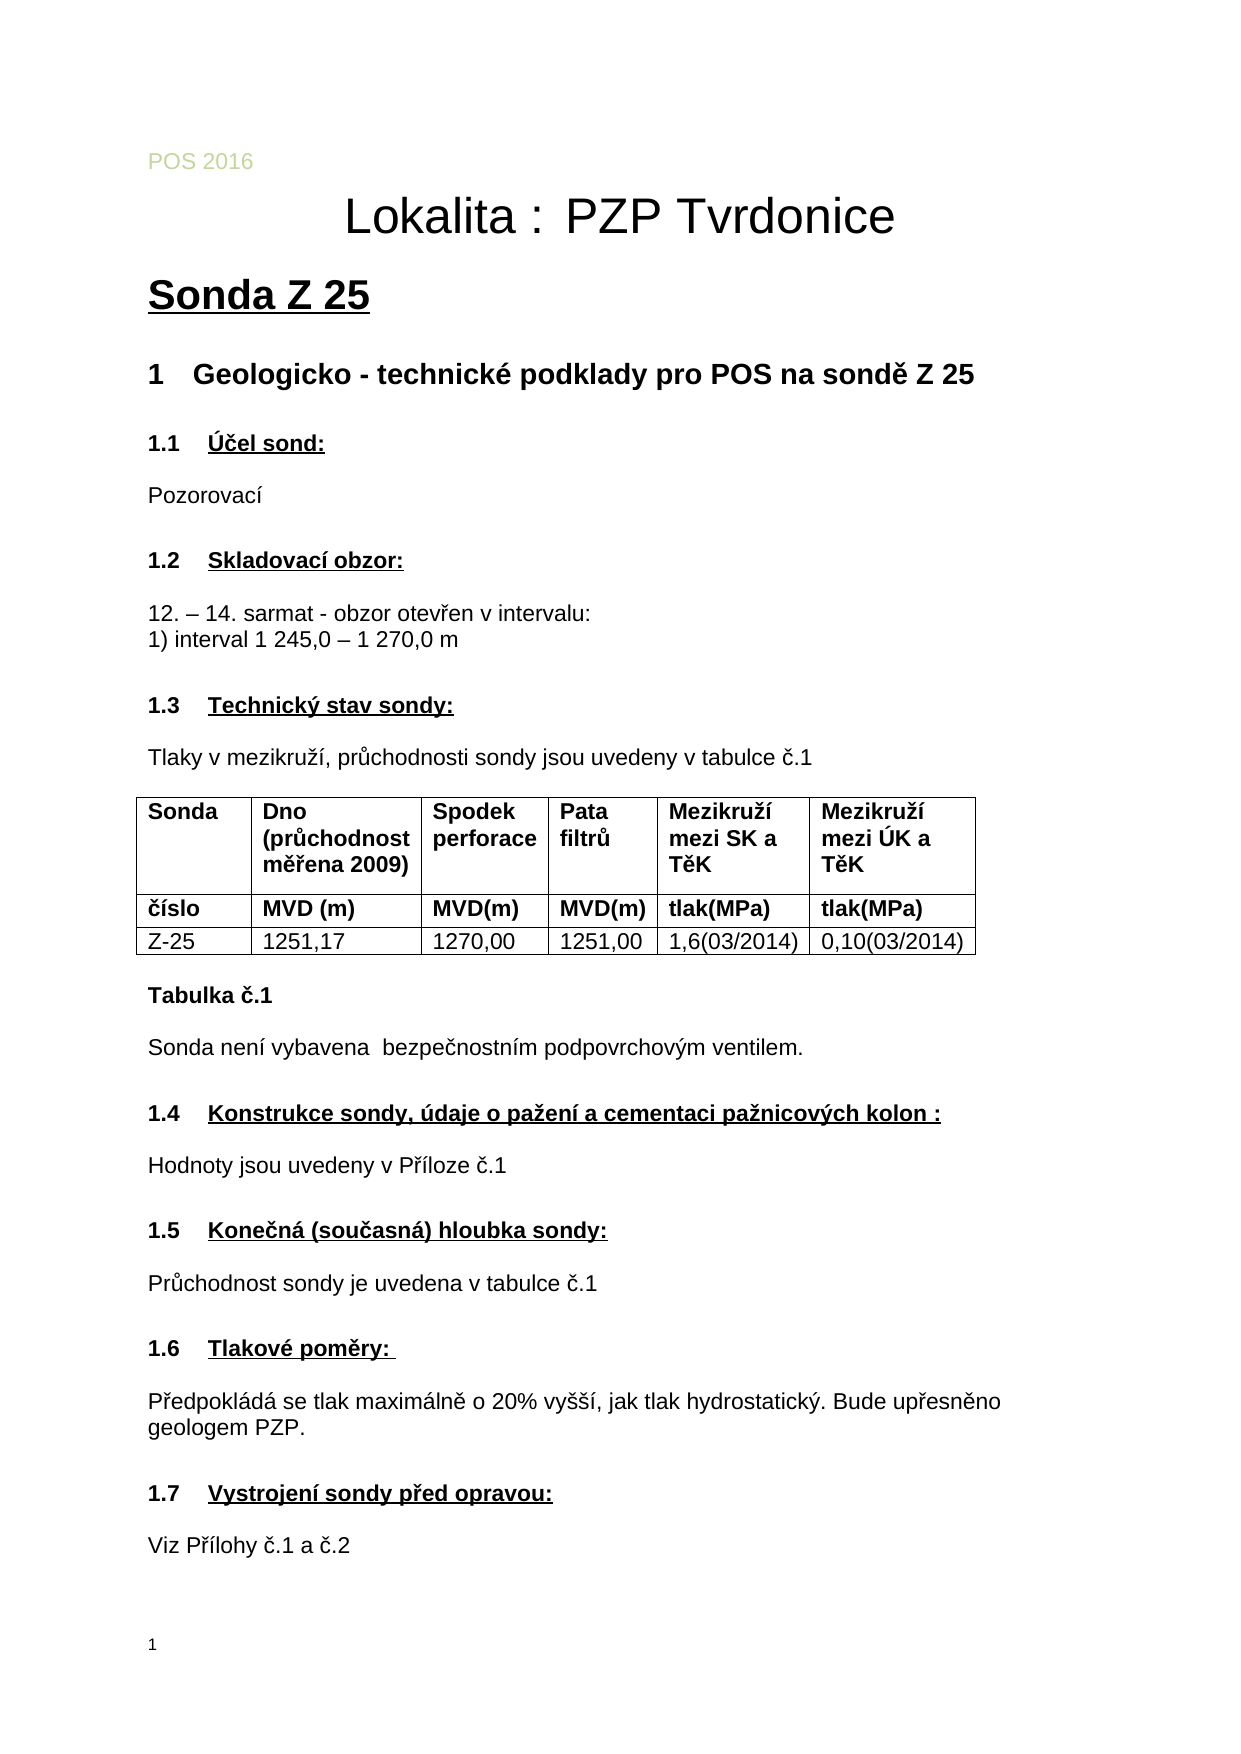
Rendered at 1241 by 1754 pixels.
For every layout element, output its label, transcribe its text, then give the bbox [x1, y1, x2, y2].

table_cell 1251,00 [549, 928, 657, 954]
table_header Dno (průchodnost měřena 2009) [252, 798, 421, 894]
table_cell číslo [137, 895, 251, 927]
subtitle Skladovací obzor: [148, 547, 1093, 574]
table_cell 1,6(03/2014) [658, 928, 809, 954]
table_header Sonda [137, 798, 251, 894]
text 12. – 14. sarmat - obzor otevřen v intervalu: [148, 600, 1093, 626]
text Tabulka č.1 [148, 982, 1093, 1008]
table_cell MVD (m) [252, 895, 421, 927]
text POS 2016 [148, 148, 1093, 174]
subtitle Účel sond: [148, 429, 1093, 456]
text 1) interval 1 245,0 – 1 270,0 m [148, 626, 1093, 653]
text Tlaky v mezikruží, průchodnosti sondy jsou uvedeny v tabulce č.1 [148, 744, 1093, 771]
table_header Mezikruží mezi ÚK a TěK [810, 798, 975, 894]
subtitle Geologicko - technické podklady pro POS na sondě Z 25 [148, 357, 1093, 391]
table_cell 1251,17 [252, 928, 421, 954]
subtitle Tlakové poměry: [148, 1335, 1093, 1362]
table_cell tlak(MPa) [810, 895, 975, 927]
table_cell MVD(m) [549, 895, 657, 927]
table_cell 0,10(03/2014) [810, 928, 975, 954]
table_cell MVD(m) [422, 895, 548, 927]
text Lokalita : PZP Tvrdonice [148, 186, 1093, 244]
subtitle Technický stav sondy: [148, 692, 1093, 718]
table_cell Z-25 [137, 928, 251, 954]
table_cell tlak(MPa) [658, 895, 809, 927]
table_header Pata filtrů [549, 798, 657, 894]
text Hodnoty jsou uvedeny v Příloze č.1 [148, 1152, 1093, 1178]
subtitle Vystrojení sondy před opravou: [148, 1479, 1093, 1506]
subtitle Konstrukce sondy, údaje o pažení a cementaci pažnicových kolon : [148, 1099, 1093, 1126]
text Viz Přílohy č.1 a č.2 [148, 1532, 1093, 1559]
text Pozorovací [148, 482, 1093, 508]
table_header Spodek perforace [422, 798, 548, 894]
text Sonda není vybavena bezpečnostním podpovrchovým ventilem. [148, 1034, 1093, 1061]
table_cell 1270,00 [422, 928, 548, 954]
subtitle Konečná (současná) hloubka sondy: [148, 1217, 1093, 1244]
text Sonda Z 25 [148, 270, 1093, 318]
table_header Mezikruží mezi SK a TěK [658, 798, 809, 894]
text Předpokládá se tlak maximálně o 20% vyšší, jak tlak hydrostatický. Bude upřesněno geologem PZP. [148, 1388, 1093, 1441]
text Průchodnost sondy je uvedena v tabulce č.1 [148, 1270, 1093, 1296]
